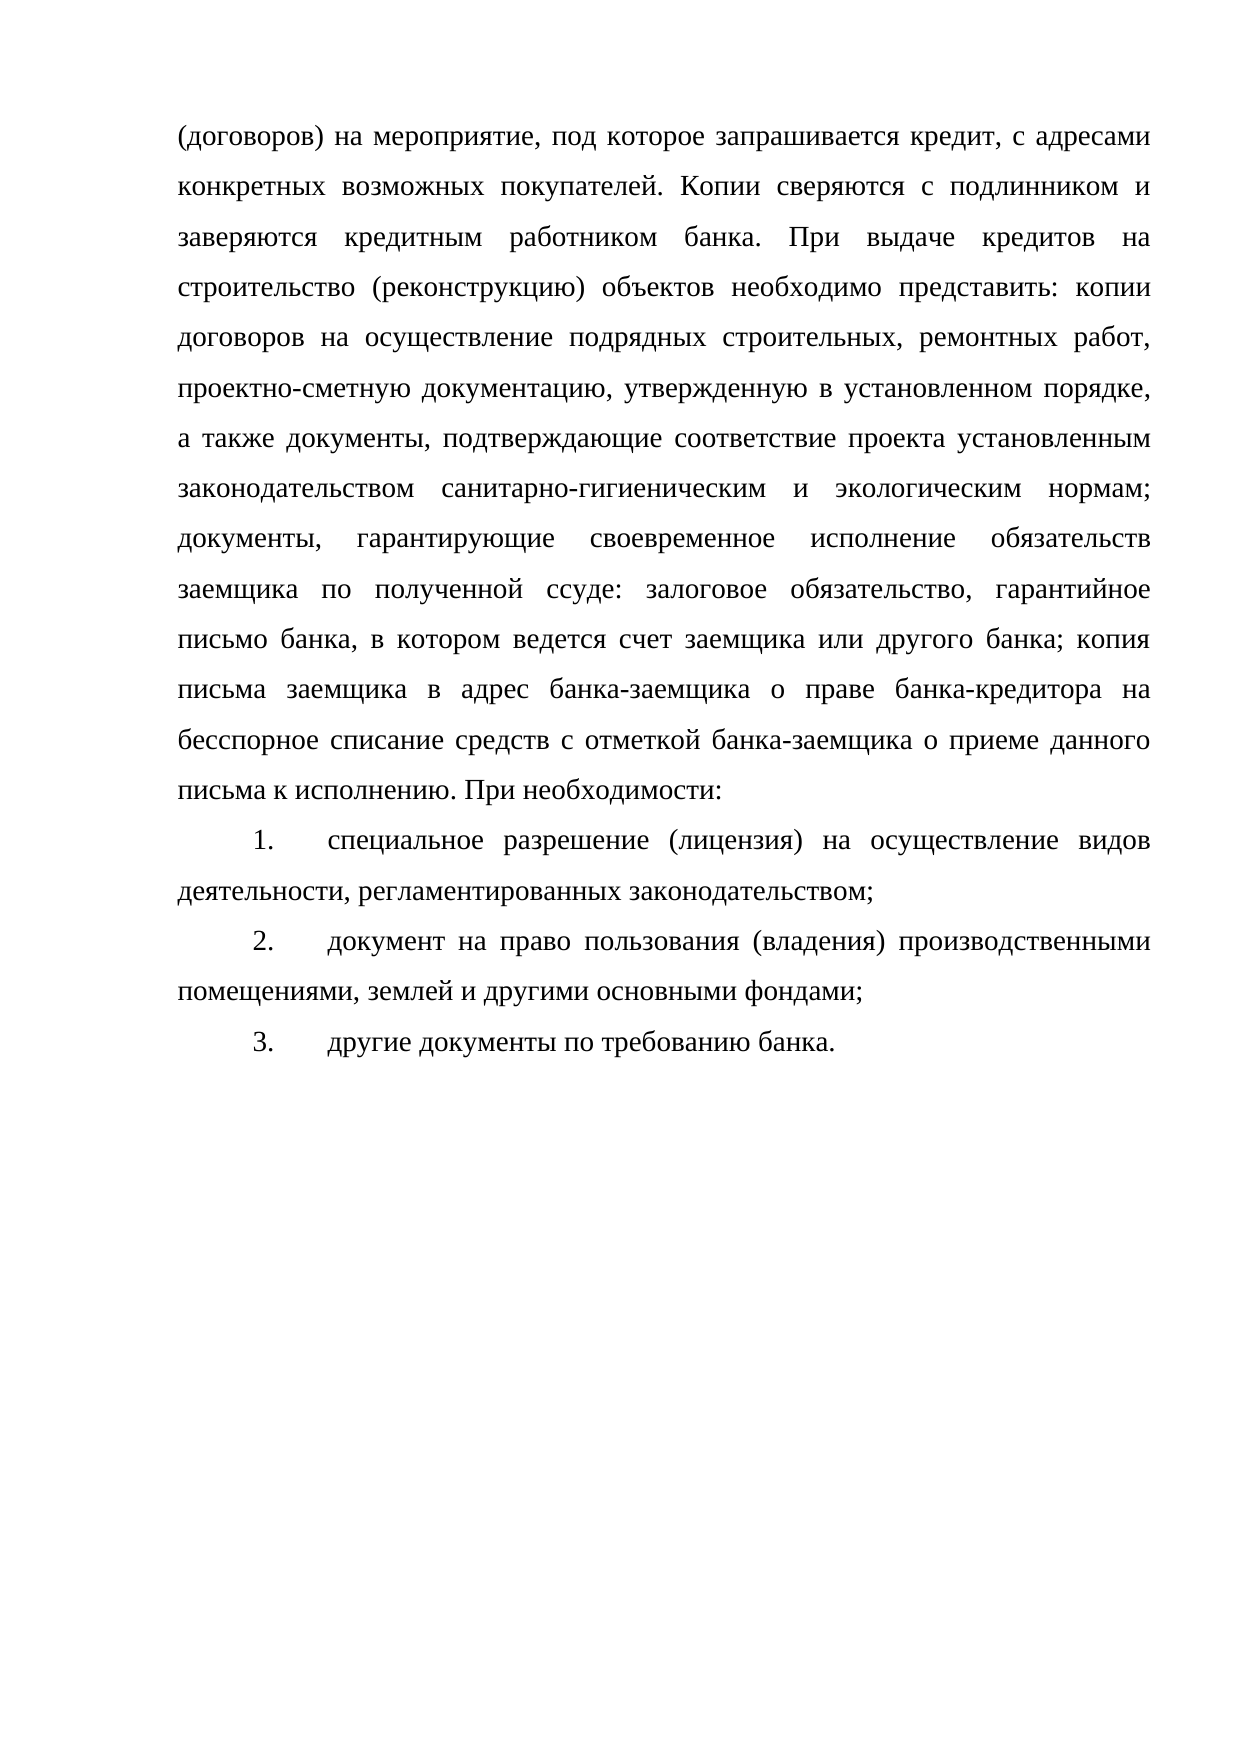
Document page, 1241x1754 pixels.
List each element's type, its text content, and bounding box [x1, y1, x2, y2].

list специальное разрешение (лицензия) на осуществление видов деятельности, регламентированных законодательством; [177, 822, 1152, 906]
list документ на право пользования (владения) производственными помещениями, землей и другими основными фондами; [177, 923, 1152, 1007]
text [177, 118, 1152, 806]
list другие документы по требованию банка. [177, 1024, 1152, 1057]
